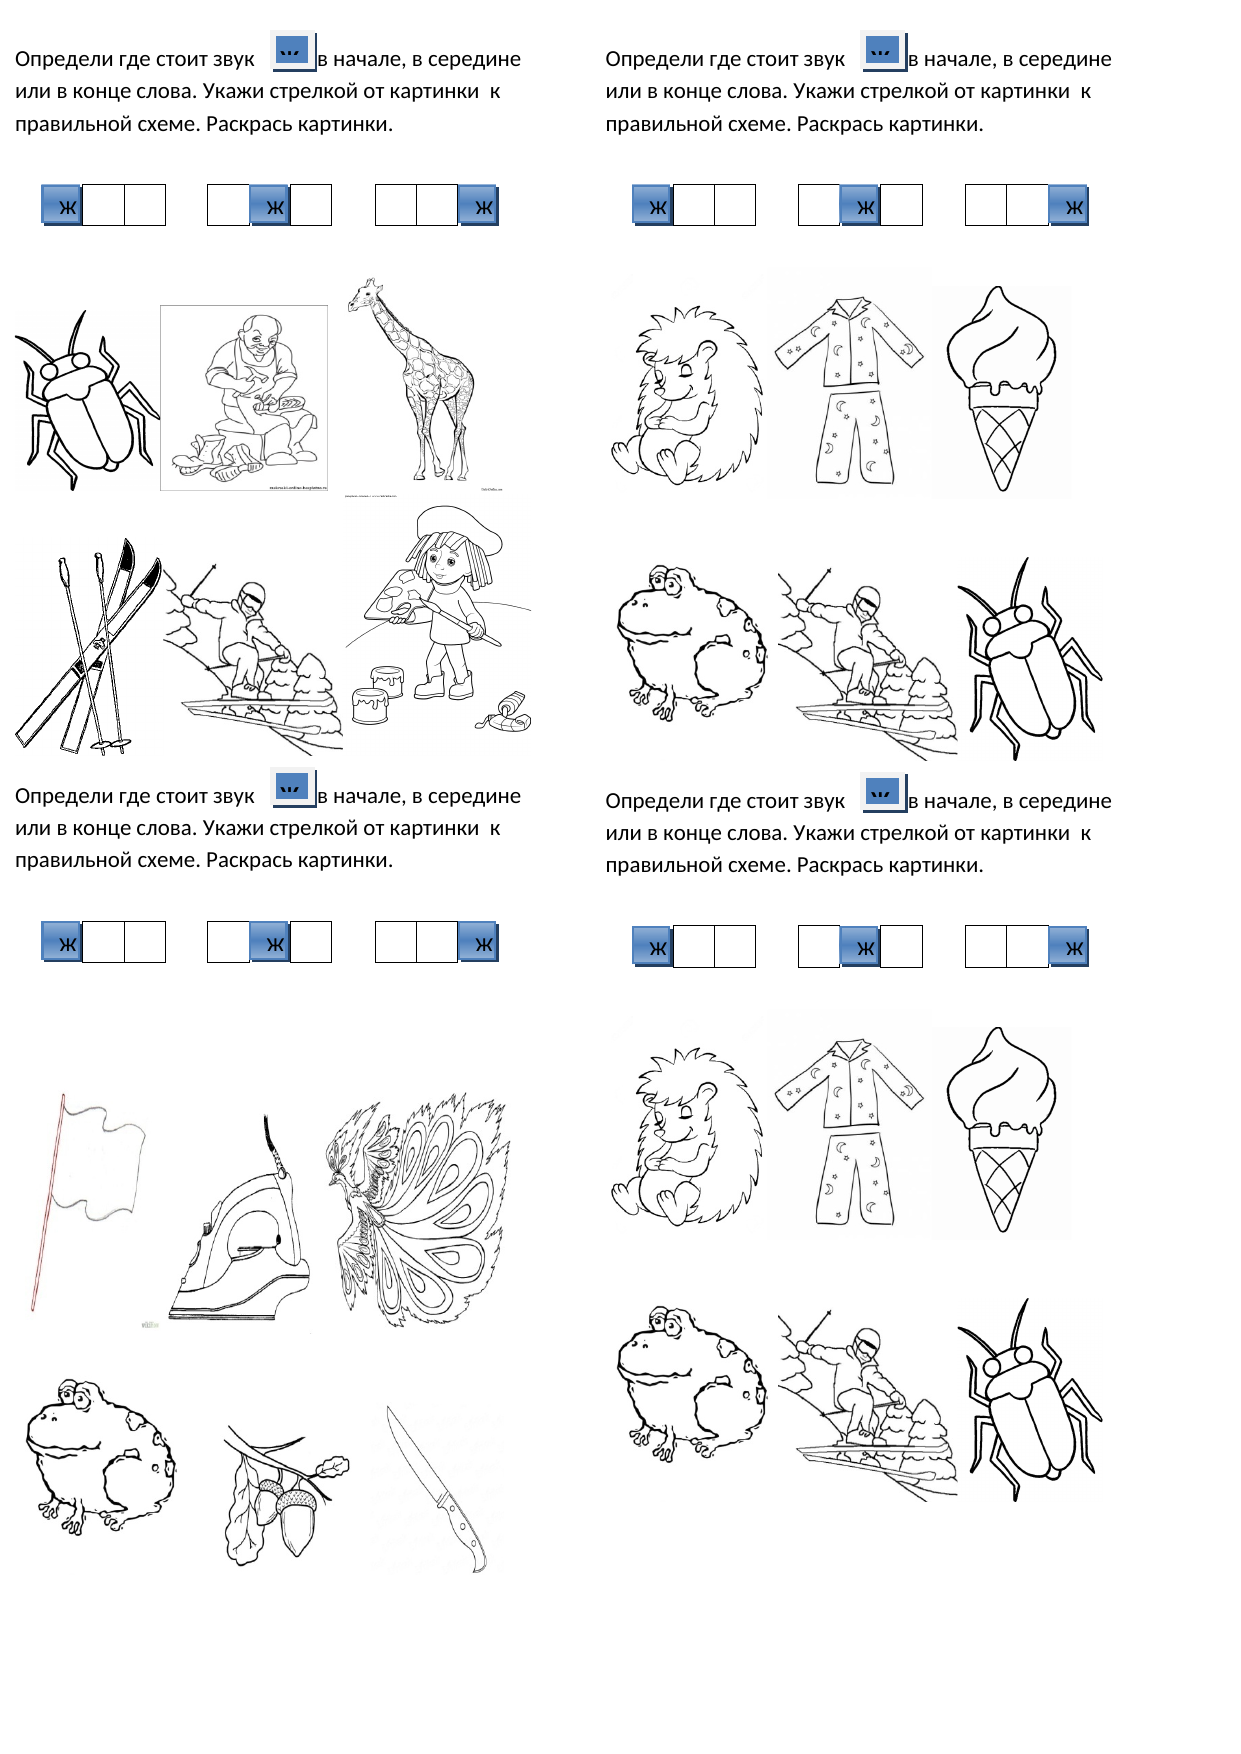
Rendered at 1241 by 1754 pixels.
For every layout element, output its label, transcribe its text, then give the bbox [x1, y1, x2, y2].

picture [605, 1009, 1072, 1240]
text Определи где стоит звук в в начале, в середине или в конце слова. Укажи стрелкой от картинки к правильной схеме. Раскрась картинки. [605, 44, 1152, 137]
picture [14, 1057, 521, 1334]
picture [605, 1265, 1103, 1502]
text Определи где стоит звук в в начале, в середине или в конце слова. Укажи стрелкой от картинки к правильной схеме. Раскрась картинки. [605, 786, 1152, 878]
picture [14, 1337, 504, 1575]
picture [14, 494, 532, 756]
text Определи где стоит звук в в начале, в середине или в конце слова. Укажи стрелкой от картинки к правильной схеме. Раскрась картинки. [15, 44, 561, 137]
picture [605, 523, 1103, 761]
text Определи где стоит звук в в начале, в середине или в конце слова. Укажи стрелкой от картинки к правильной схеме. Раскрась картинки. [15, 781, 561, 873]
picture [14, 267, 503, 491]
picture [605, 267, 1072, 499]
